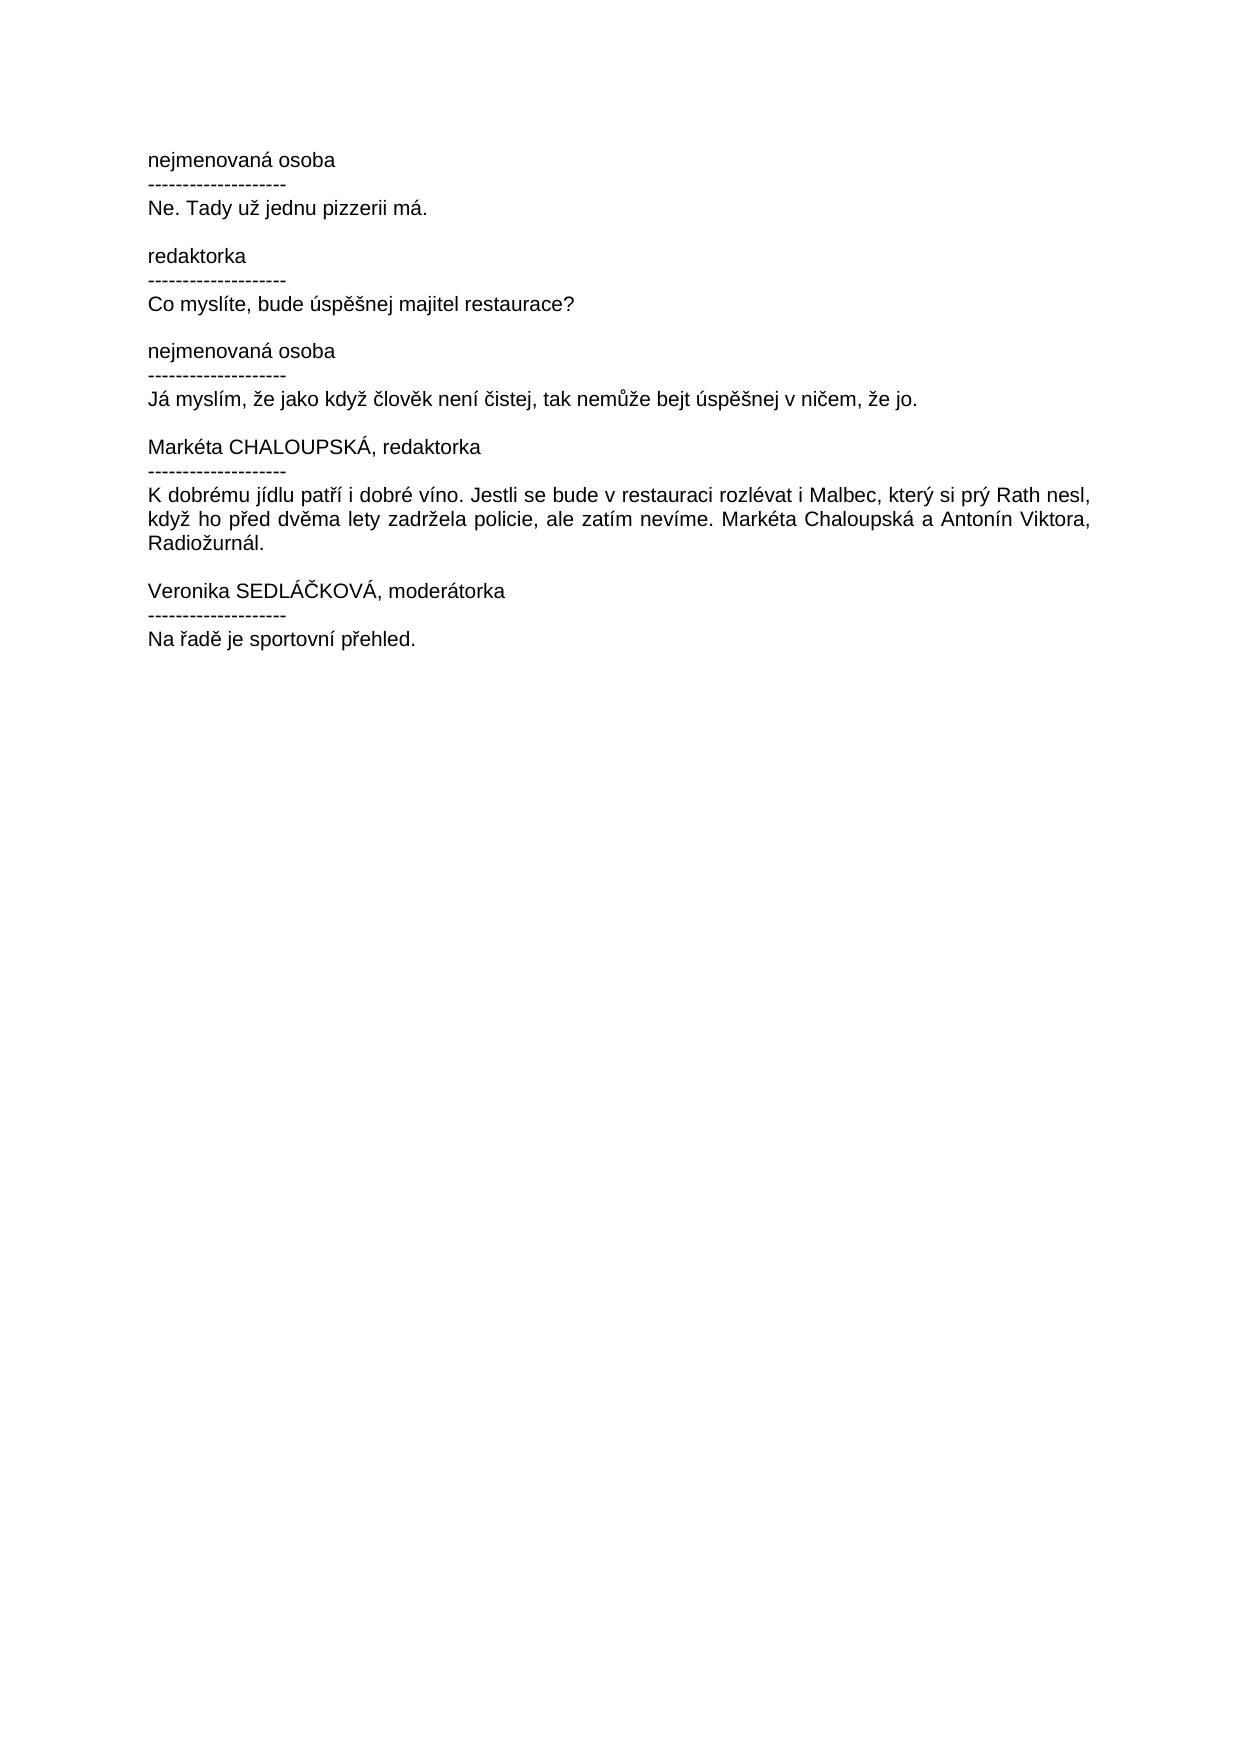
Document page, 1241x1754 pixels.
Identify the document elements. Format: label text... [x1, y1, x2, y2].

text -------------------- [148, 603, 1093, 627]
text -------------------- [148, 172, 1093, 196]
text K dobrému jídlu patří i dobré víno. Jestli se bude v restauraci rozlévat i Malbec, který si prý Rath nesl, když ho před dvěma lety zadržela policie, ale zatím nevíme. Markéta Chaloupská a Antonín Viktora, Radiožurnál. [148, 483, 1093, 555]
text Na řadě je sportovní přehled. [148, 627, 1093, 651]
text Veronika SEDLÁČKOVÁ, moderátorka [148, 579, 1093, 603]
text -------------------- [148, 267, 1093, 291]
text Já myslím, že jako když člověk není čistej, tak nemůže bejt úspěšnej v ničem, že jo. [148, 387, 1093, 411]
text -------------------- [148, 363, 1093, 387]
text nejmenovaná osoba [148, 339, 1093, 363]
text redaktorka [148, 243, 1093, 267]
text Co myslíte, bude úspěšnej majitel restaurace? [148, 291, 1093, 315]
text Ne. Tady už jednu pizzerii má. [148, 196, 1093, 219]
text Markéta CHALOUPSKÁ, redaktorka [148, 435, 1093, 459]
text nejmenovaná osoba [148, 148, 1093, 172]
text -------------------- [148, 459, 1093, 483]
